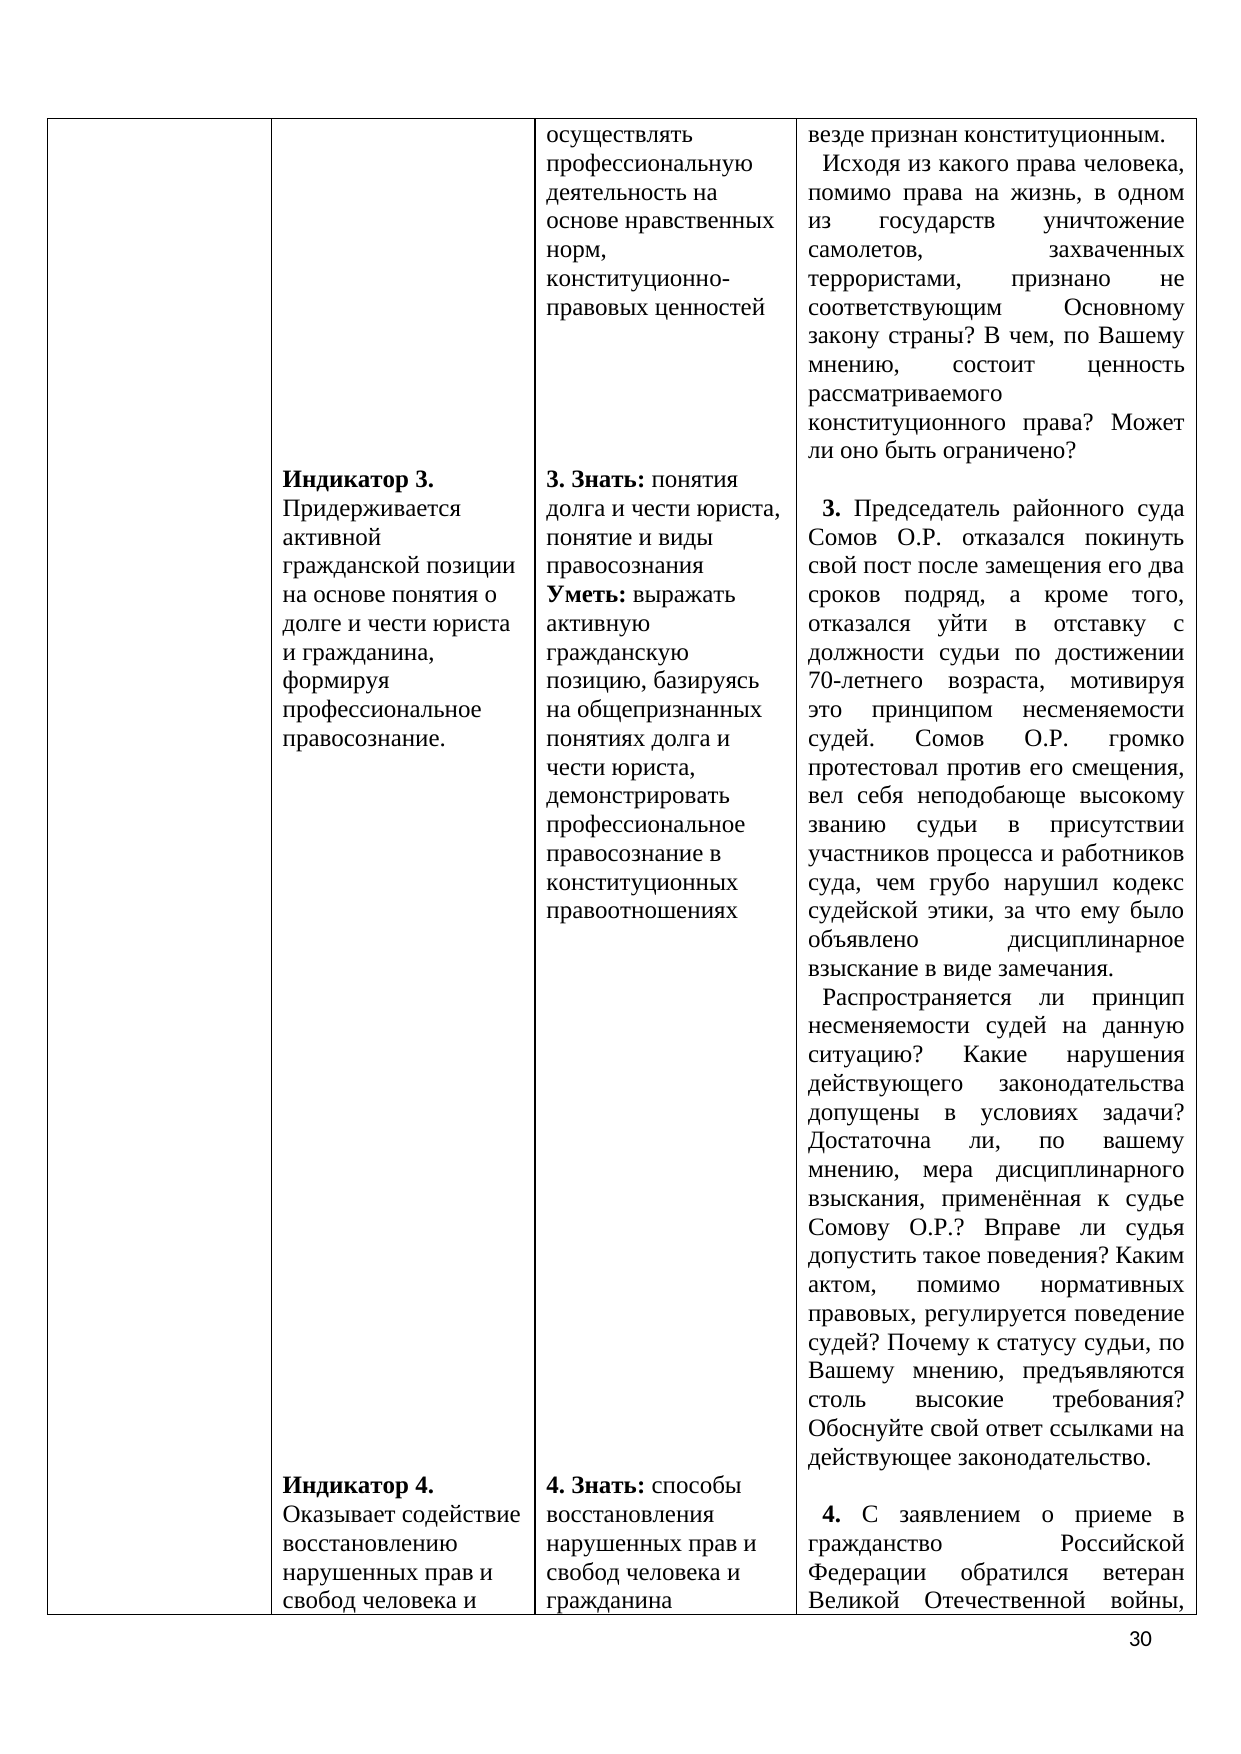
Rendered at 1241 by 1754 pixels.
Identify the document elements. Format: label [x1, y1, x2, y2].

table_cell [48, 119, 271, 1614]
table_cell [536, 119, 796, 1614]
table_cell [272, 119, 534, 1614]
table_cell [797, 119, 1196, 1614]
